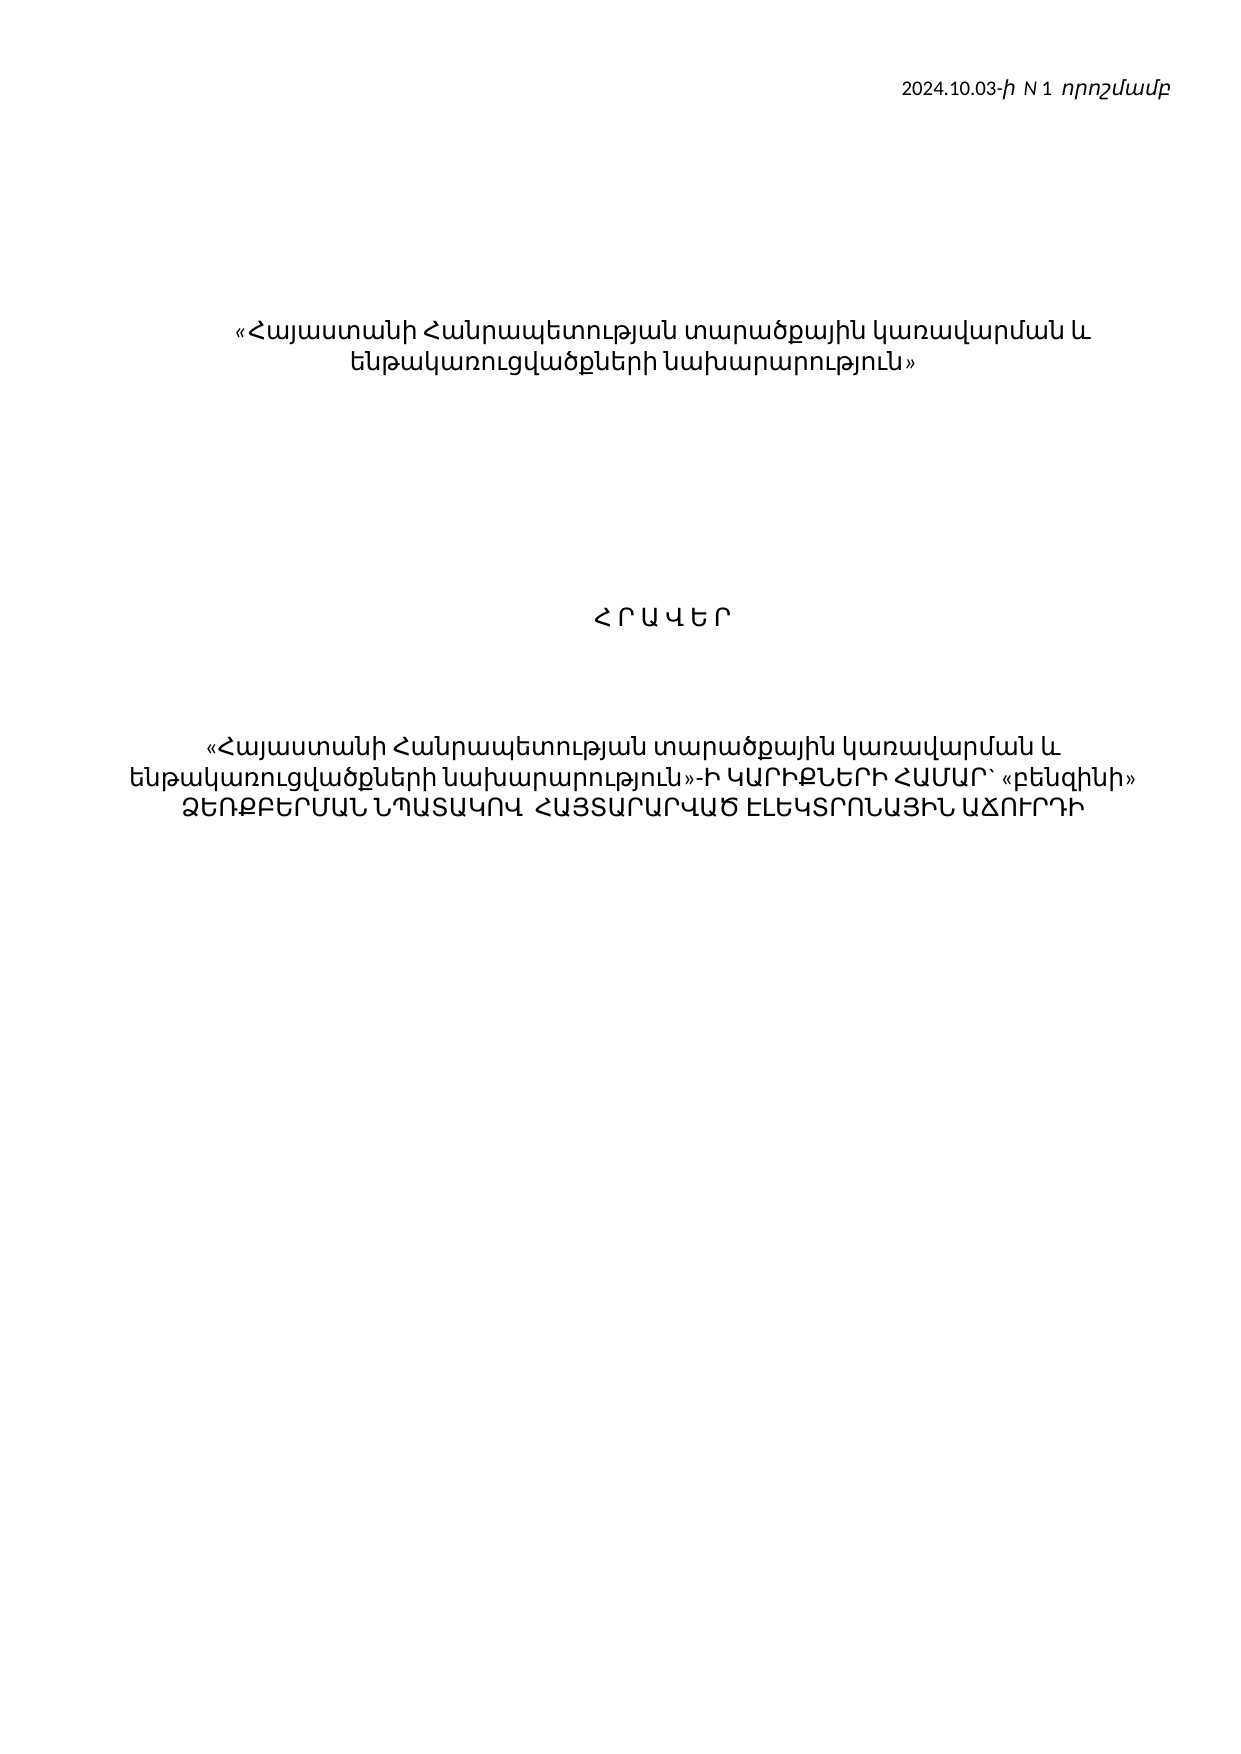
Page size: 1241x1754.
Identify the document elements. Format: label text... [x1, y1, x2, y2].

text « Հայաստանի Հանրապետության տարածքային կառավարման և ենթակառուցվածքների նախարարություն» [94, 316, 1172, 377]
text «Հայաստանի Հանրապետության տարածքային կառավարման և ենթակառուցվածքների նախարարություն»-Ի ԿԱՐԻՔՆԵՐԻ ՀԱՄԱՐ` «բենզինի» ՁԵՌՔԲԵՐՄԱՆ ՆՊԱՏԱԿՈՎ ՀԱՅՏԱՐԱՐՎԱԾ ԷԼԵԿՏՐՈՆԱՅԻՆ ԱՃՈՒՐԴԻ [94, 731, 1172, 823]
text Հ Ր Ա Վ Ե Ր [94, 602, 1172, 633]
text 2024.10.03 -ի N 1 որոշմամբ [94, 75, 1171, 100]
